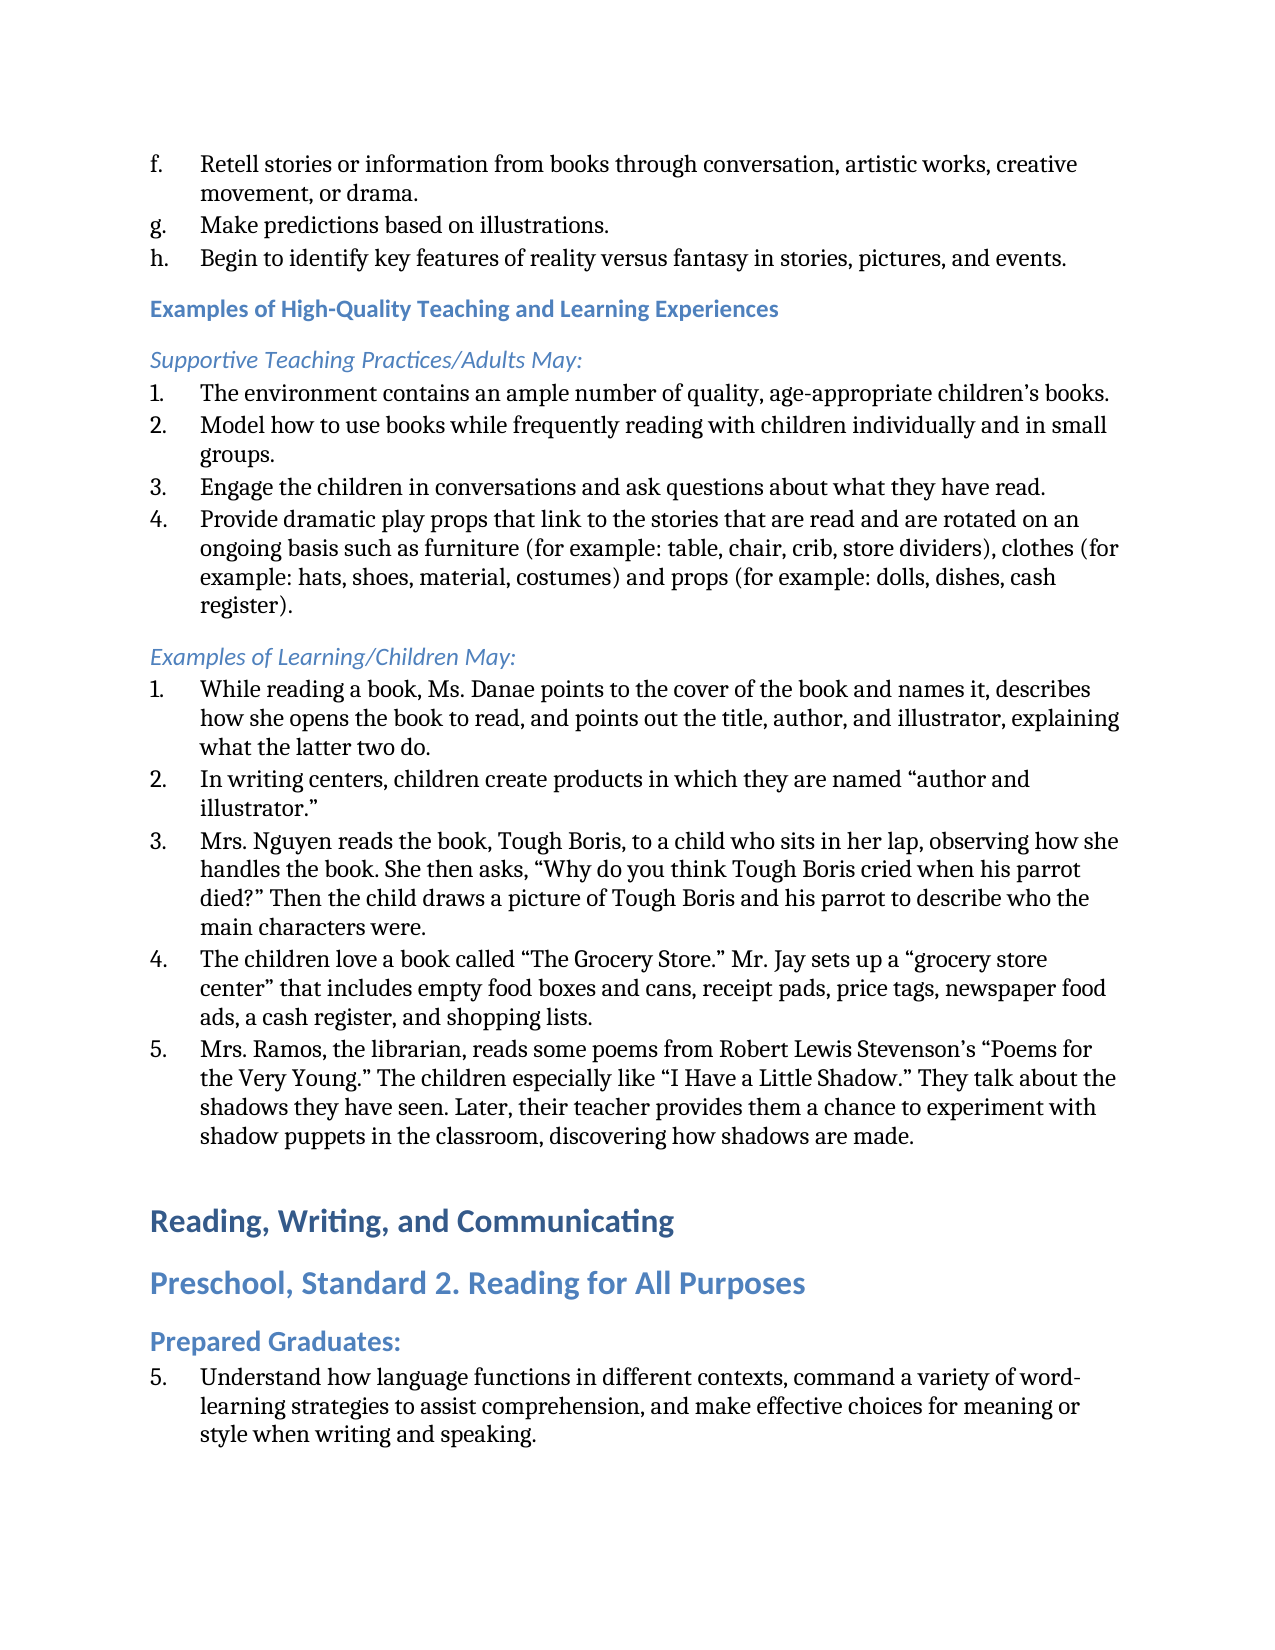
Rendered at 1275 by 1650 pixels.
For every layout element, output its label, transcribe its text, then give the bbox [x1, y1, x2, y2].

subtitle Supportive Teaching Practices/Adults May: [150, 345, 1125, 375]
list Engage the children in conversations and ask questions about what they have read. [150, 473, 1125, 501]
list Model how to use books while frequently reading with children individually and in small groups. [150, 411, 1125, 469]
list Retell stories or information from books through conversation, artistic works, creative movement, or drama. [150, 150, 1125, 207]
list The environment contains an ample number of quality, age-appropriate children’s books. [150, 379, 1125, 408]
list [150, 244, 1125, 272]
list The children love a book called “The Grocery Store.” Mr. Jay sets up a “grocery store center” that includes empty food boxes and cans, receipt pads, price tags, newspaper food ads, a cash register, and shopping lists. [150, 945, 1125, 1032]
list Mrs. Nguyen reads the book, Tough Boris, to a child who sits in her lap, observing how she handles the book. She then asks, “Why do you think Tough Boris cried when his parrot died?” Then the child draws a picture of Tough Boris and his parrot to describe who the main characters were. [150, 827, 1125, 942]
subtitle Prepared Graduates: [150, 1323, 1125, 1359]
subtitle Examples of High-Quality Teaching and Learning Experiences [150, 293, 1125, 324]
list In writing centers, children create products in which they are named “author and illustrator.” [150, 765, 1125, 823]
subtitle Reading, Writing, and Communicating [150, 1200, 1125, 1241]
list Provide dramatic play props that link to the stories that are read and are rotated on an ongoing basis such as furniture (for example: table, chair, crib, store dividers), clothes (for example: hats, shoes, material, costumes) and props (for example: dolls, dishes, cash register). [150, 505, 1125, 620]
list While reading a book, Ms. Danae points to the cover of the book and names it, describes how she opens the book to read, and points out the title, author, and illustrator, explaining what the latter two do. [150, 675, 1125, 762]
subtitle Examples of Learning/Children May: [150, 641, 1125, 672]
list Make predictions based on illustrations. [150, 211, 1125, 240]
list Mrs. Ramos, the librarian, reads some poems from Robert Lewis Stevenson’s “Poems for the Very Young.” The children especially like “I Have a Little Shadow.” They talk about the shadows they have seen. Later, their teacher provides them a chance to experiment with shadow puppets in the classroom, discovering how shadows are made. [150, 1035, 1125, 1150]
list Understand how language functions in different contexts, command a variety of word-learning strategies to assist comprehension, and make effective choices for meaning or style when writing and speaking. [150, 1363, 1125, 1449]
subtitle Preschool, Standard 2. Reading for All Purposes [150, 1262, 1125, 1303]
